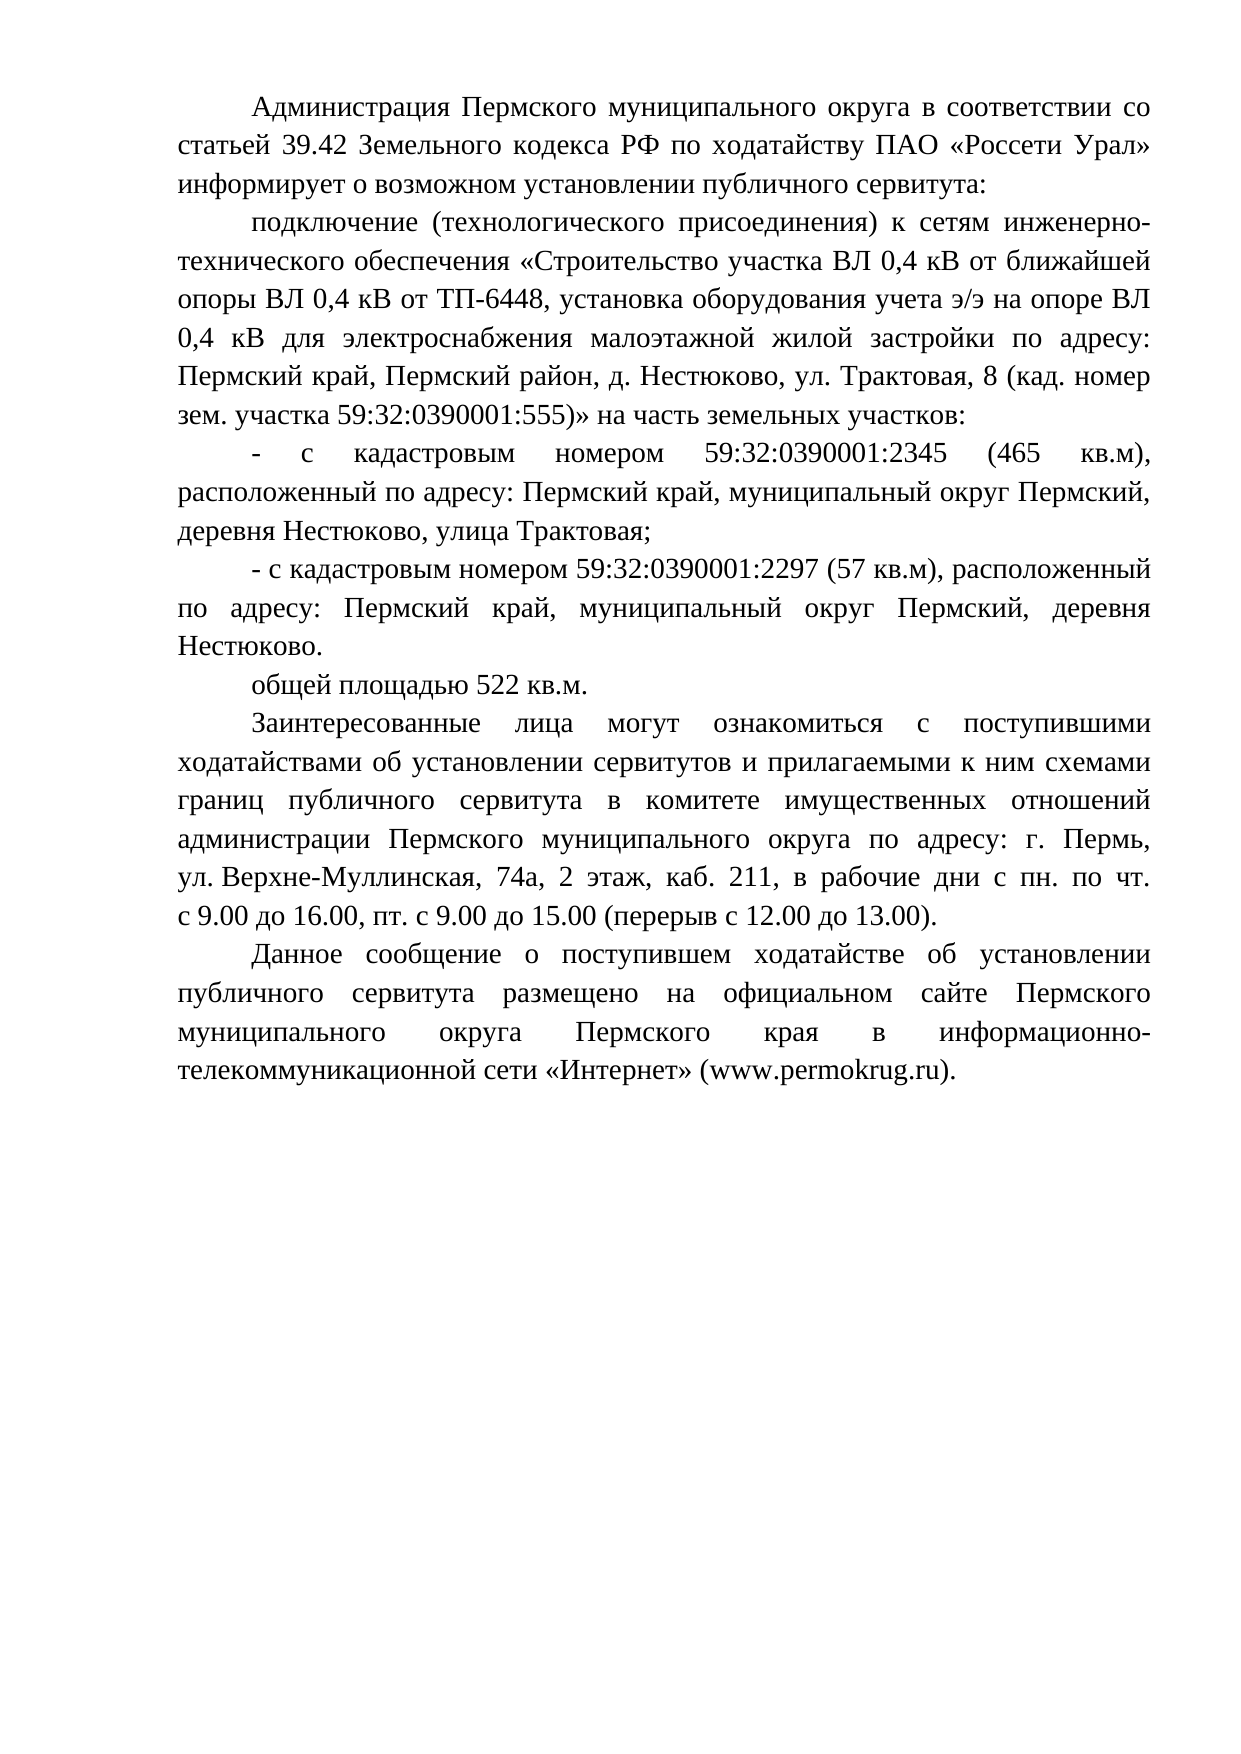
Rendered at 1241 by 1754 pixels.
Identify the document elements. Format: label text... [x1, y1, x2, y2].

list подключение (технологического присоединения) к сетям инженерно-технического обеспечения «Строительство участка ВЛ 0,4 кВ от ближайшей опоры ВЛ 0,4 кВ от ТП-6448, установка оборудования учета э/э на опоре ВЛ 0,4 кВ для электроснабжения малоэтажной жилой застройки по адресу: Пермский край, Пермский район, д. Нестюково, ул. Трактовая, 8 (кад. номер зем. участка 59:32:0390001:555)» на часть земельных участков: [177, 204, 1152, 431]
list - с кадастровым номером 59:32:0390001:2297 (57 кв.м), расположенный по адресу: Пермский край, муниципальный округ Пермский, деревня Нестюково. [177, 551, 1152, 662]
text Администрация Пермского муниципального округа в соответствии со статьей 39.42 Земельного кодекса РФ по ходатайству ПАО «Россети Урал» информирует о возможном установлении публичного сервитута: [177, 89, 1152, 199]
list - с кадастровым номером 59:32:0390001:2345 (465 кв.м), расположенный по адресу: Пермский край, муниципальный округ Пермский, деревня Нестюково, улица Трактовая; [177, 436, 1152, 546]
list общей площадью 522 кв.м. [177, 667, 1152, 700]
text Данное сообщение о поступившем ходатайстве об установлении публичного сервитута размещено на официальном сайте Пермского муниципального округа Пермского края в информационно-телекоммуникационной сети «Интернет» (www.permokrug.ru). [177, 937, 1152, 1086]
list Заинтересованные лица могут ознакомиться с поступившими ходатайствами об установлении сервитутов и прилагаемыми к ним схемами границ публичного сервитута в комитете имущественных отношений администрации Пермского муниципального округа по адресу: г. Пермь, ул. Верхне-Муллинская, 74а, 2 этаж, каб. 211, в рабочие дни с пн. по чт. с 9.00 до 16.00, пт. с 9.00 до 15.00 (перерыв с 12.00 до 13.00). [177, 705, 1152, 932]
